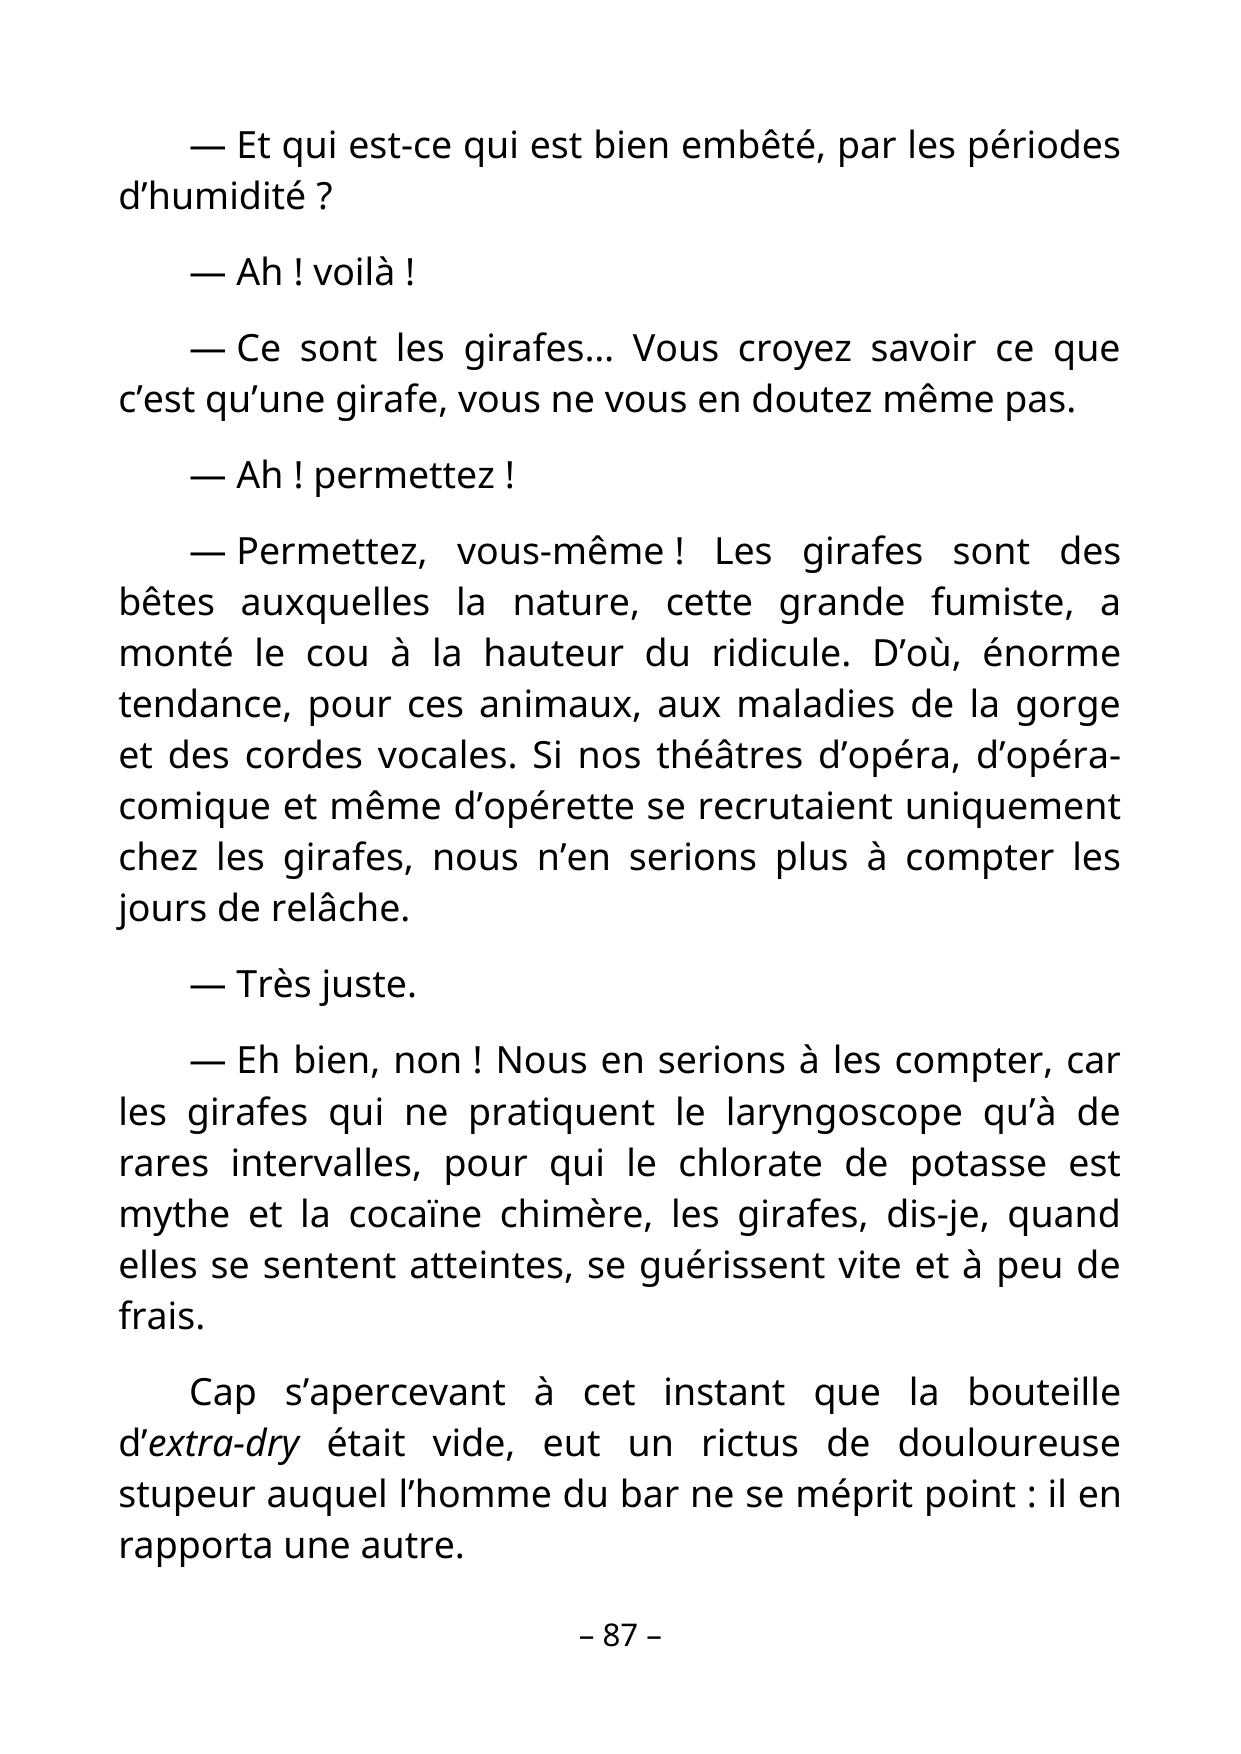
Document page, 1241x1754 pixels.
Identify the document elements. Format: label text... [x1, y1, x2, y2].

text — Ah ! voilà ! [118, 245, 1122, 296]
text — Ah ! permettez ! [118, 448, 1122, 499]
text — Et qui est-ce qui est bien embêté, par les périodes d’humidité ? [118, 118, 1122, 220]
text Cap s’apercevant à cet instant que la bouteille d’extra-dry était vide, eut un rictus de douloureuse stupeur auquel l’homme du bar ne se méprit point : il en rapporta une autre. [118, 1365, 1122, 1569]
text — Ce sont les girafes… Vous croyez savoir ce que c’est qu’une girafe, vous ne vous en doutez même pas. [118, 321, 1122, 423]
text — Très juste. [118, 958, 1122, 1009]
text — Permettez, vous-même ! Les girafes sont des bêtes auxquelles la nature, cette grande fumiste, a monté le cou à la hauteur du ridicule. D’où, énorme tendance, pour ces animaux, aux maladies de la gorge et des cordes vocales. Si nos théâtres d’opéra, d’opéra-comique et même d’opérette se recrutaient uniquement chez les girafes, nous n’en serions plus à compter les jours de relâche. [118, 524, 1122, 933]
text — Eh bien, non ! Nous en serions à les compter, car les girafes qui ne pratiquent le laryngoscope qu’à de rares intervalles, pour qui le chlorate de potasse est mythe et la cocaïne chimère, les girafes, dis-je, quand elles se sentent atteintes, se guérissent vite et à peu de frais. [118, 1034, 1122, 1340]
